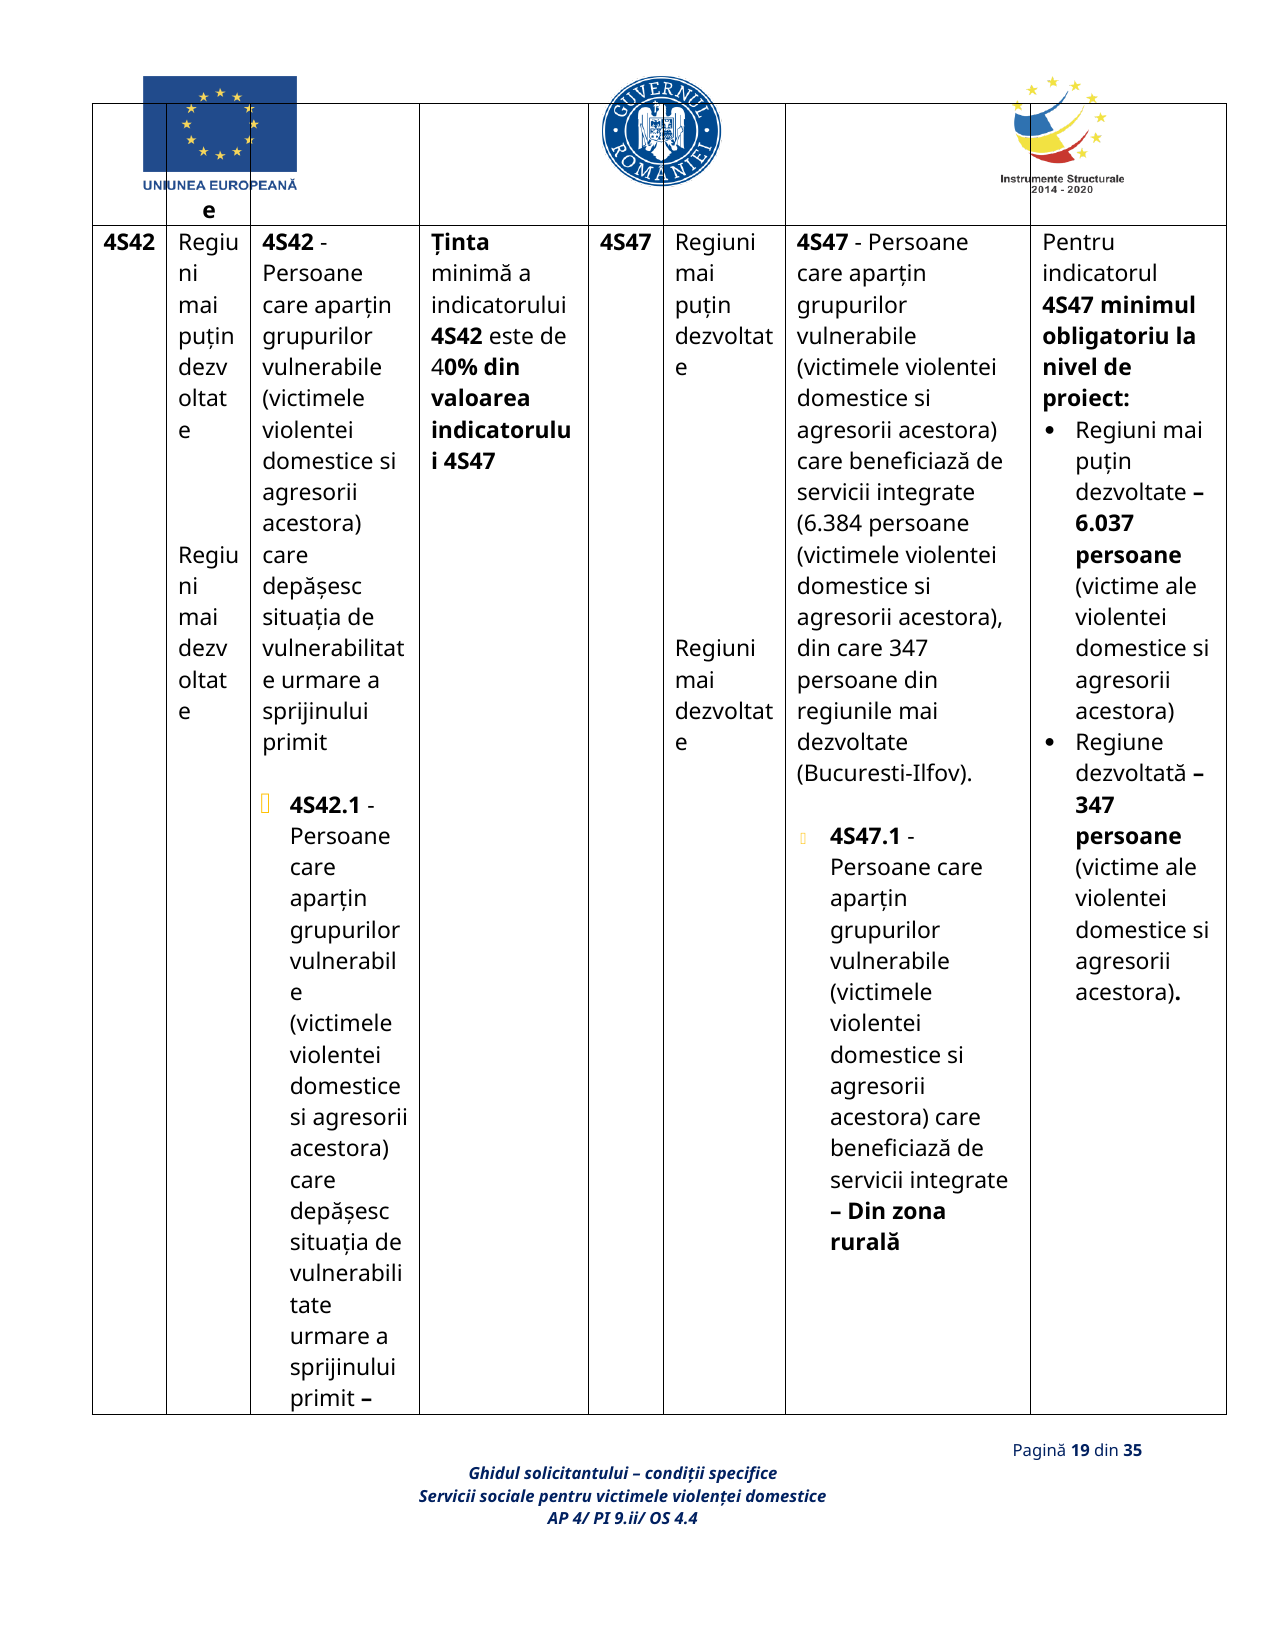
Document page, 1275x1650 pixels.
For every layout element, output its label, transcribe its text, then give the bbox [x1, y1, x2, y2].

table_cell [167, 226, 250, 1414]
picture [600, 74, 722, 103]
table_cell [420, 104, 588, 225]
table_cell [664, 226, 785, 1414]
table_cell Cod [93, 104, 166, 225]
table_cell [786, 226, 1030, 1414]
table_cell 4S47 [589, 226, 663, 1414]
table_cell Denumire indicator [786, 104, 1030, 225]
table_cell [167, 104, 250, 225]
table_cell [1031, 226, 1226, 1414]
table_cell Cod [589, 104, 663, 225]
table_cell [420, 226, 588, 1414]
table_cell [251, 226, 419, 1414]
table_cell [664, 104, 785, 225]
picture [1001, 76, 1124, 103]
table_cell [1031, 104, 1226, 225]
table_cell 4S42 [93, 226, 166, 1414]
table_cell Denumire indicator [251, 104, 419, 225]
picture [143, 76, 297, 103]
